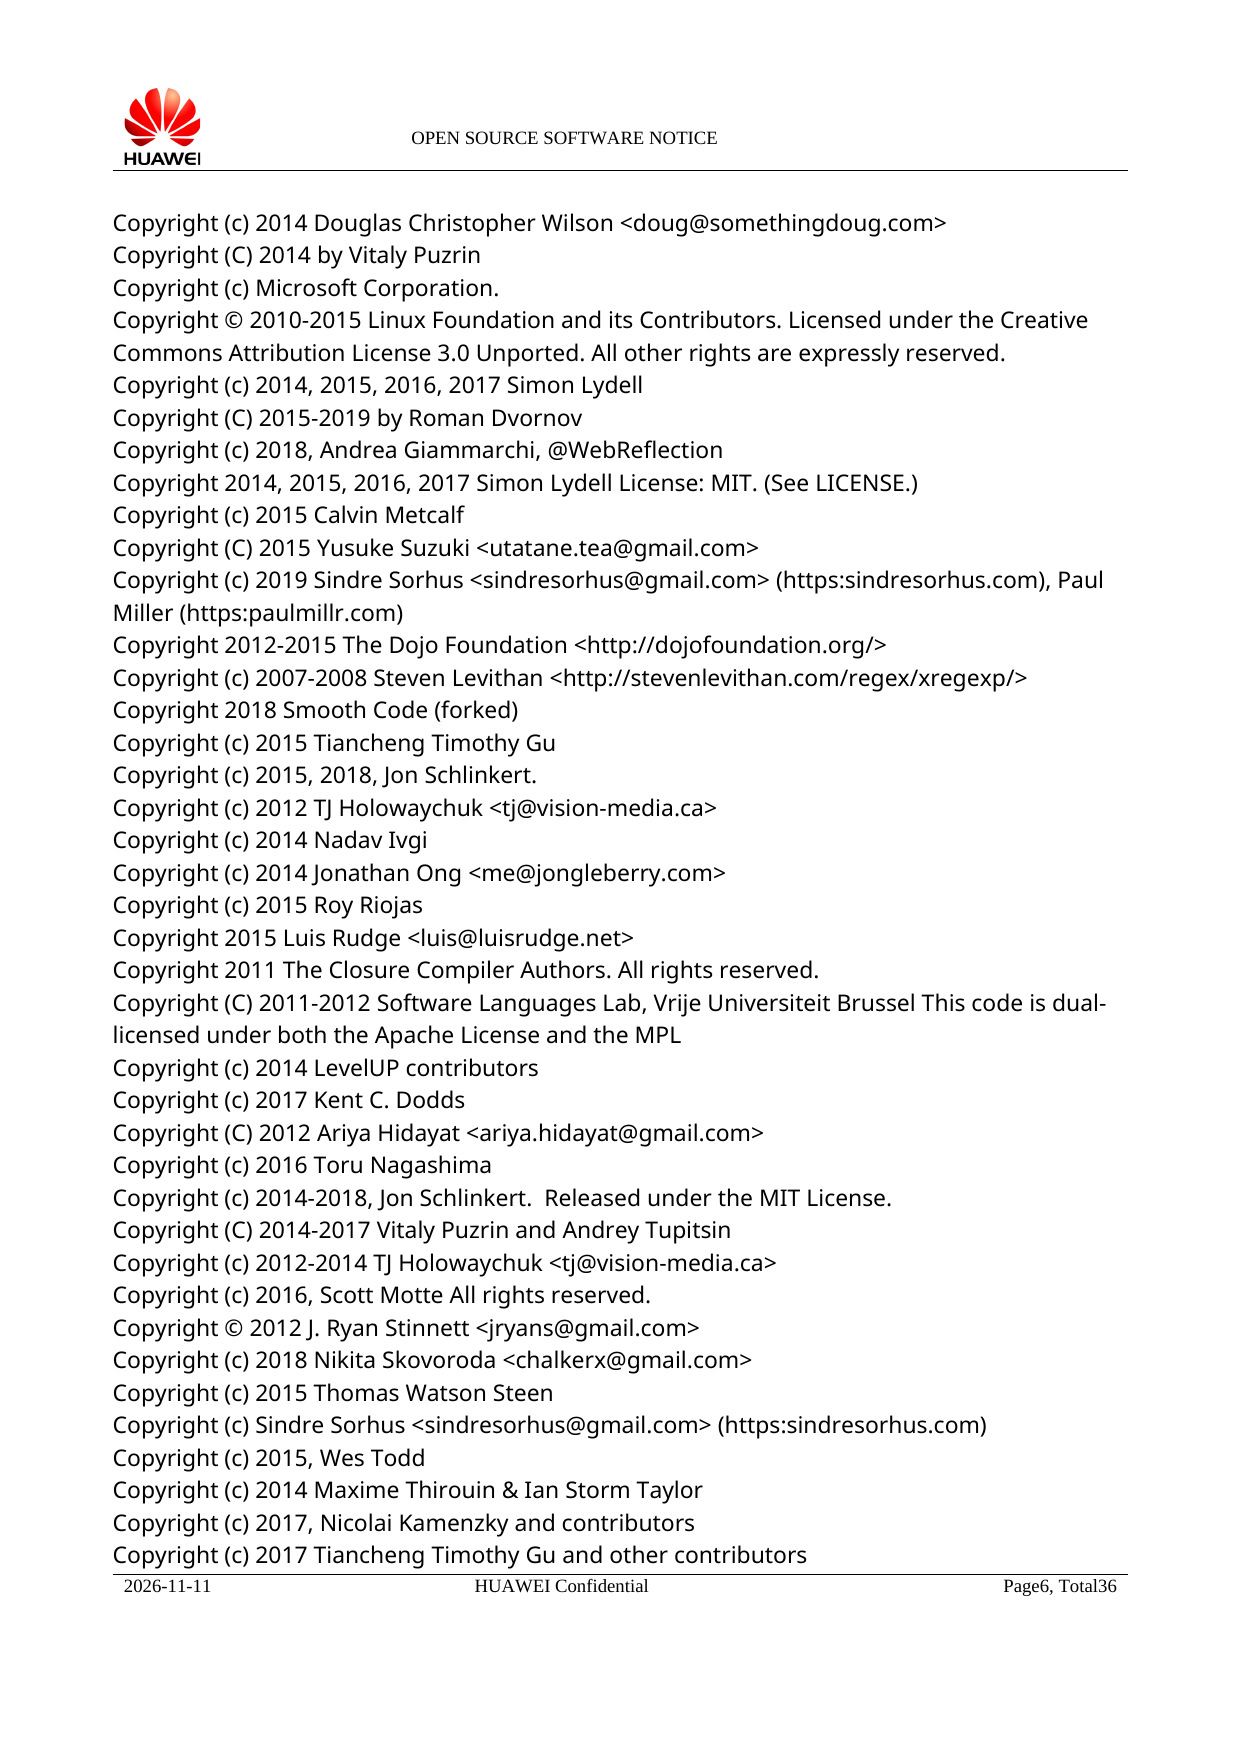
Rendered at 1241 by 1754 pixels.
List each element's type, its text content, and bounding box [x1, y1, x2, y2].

picture [124, 88, 201, 165]
